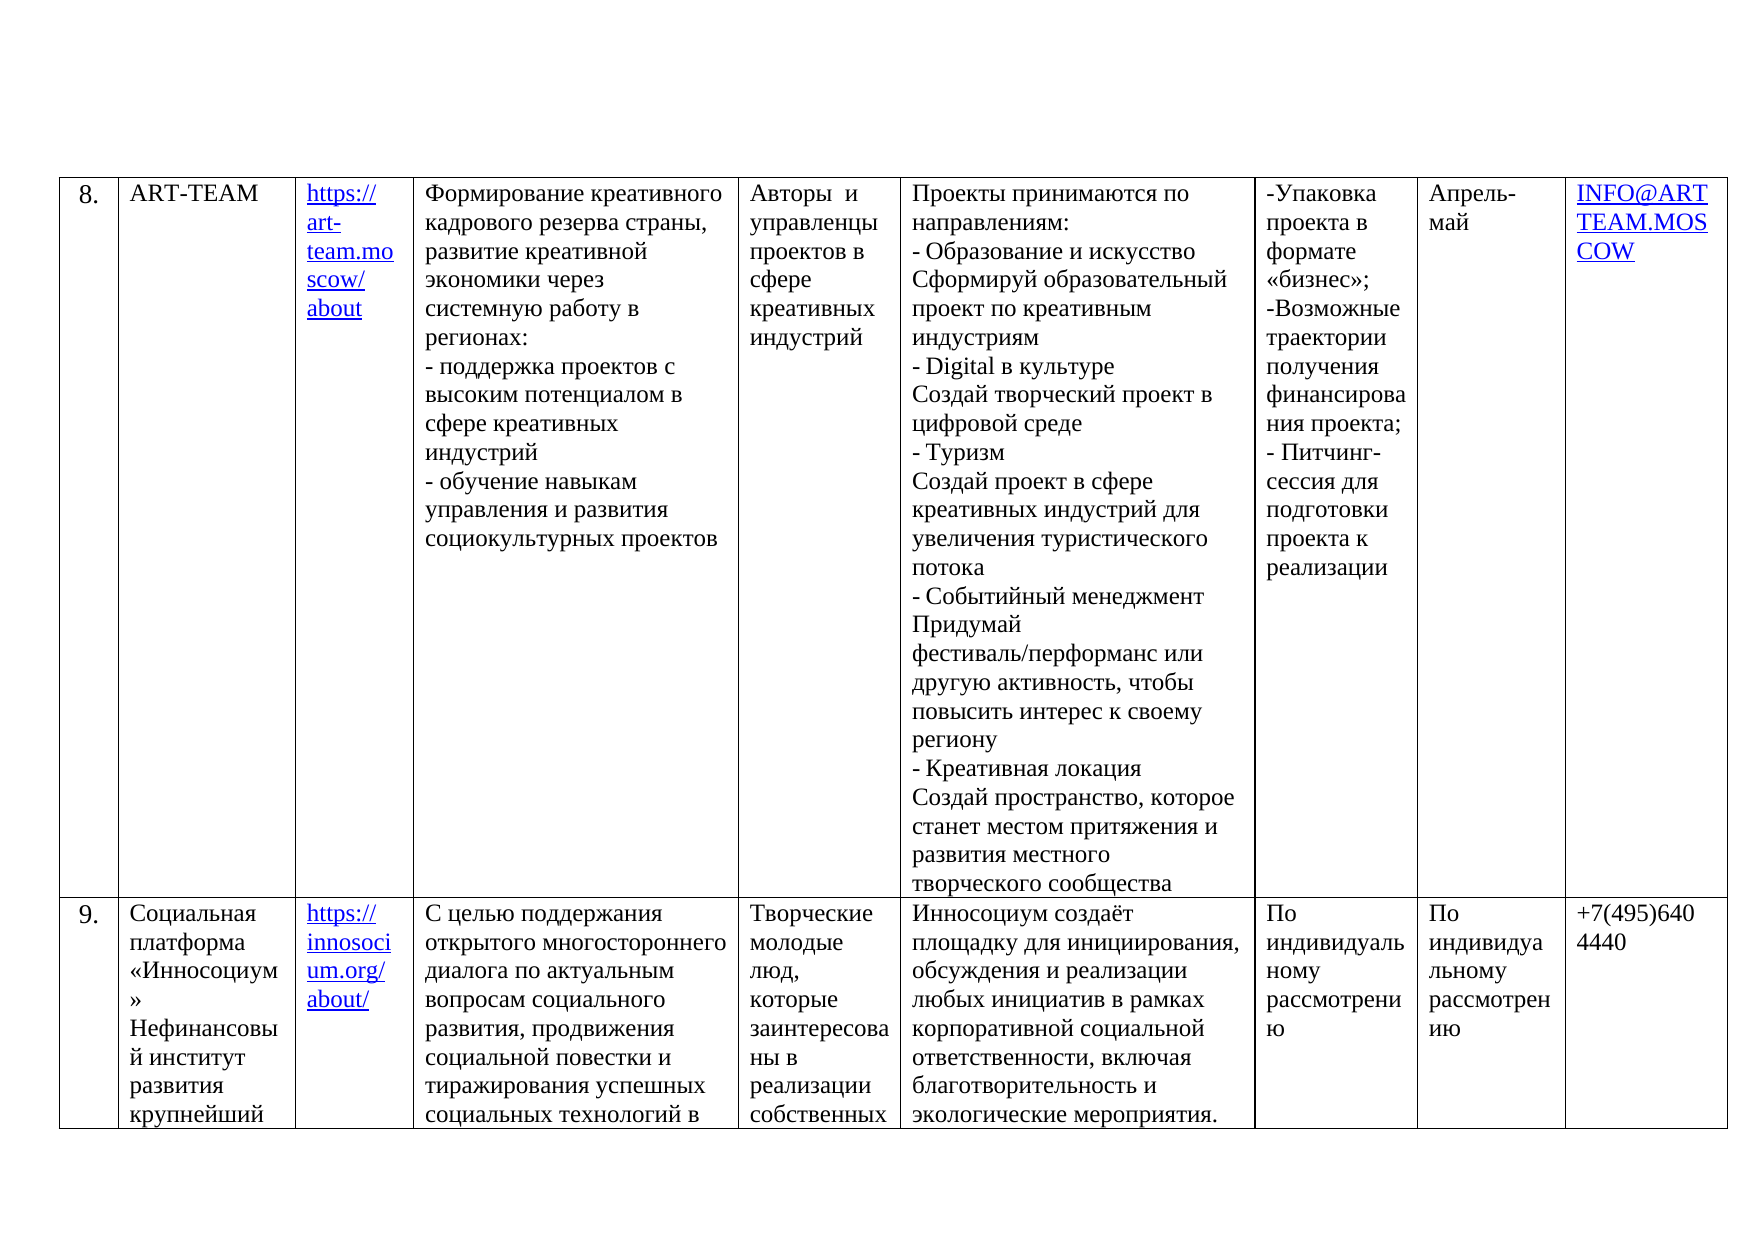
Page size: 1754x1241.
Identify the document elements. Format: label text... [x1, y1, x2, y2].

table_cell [296, 898, 413, 1128]
table_cell 8. [60, 178, 118, 897]
table_cell INFO@ARTTEAM.MOSCOW [1566, 178, 1727, 897]
table_cell ART-TEAM [119, 178, 295, 897]
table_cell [739, 898, 900, 1128]
table_cell Апрель-май [1418, 178, 1565, 897]
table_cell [1256, 898, 1417, 1128]
table_cell https://art-team.moscow/about [296, 178, 413, 897]
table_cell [901, 898, 1254, 1128]
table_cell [119, 898, 295, 1128]
table_cell Проекты принимаются по направлениям: - Образование и искусство Сформируй образовательный проект по креативным индустриям - Digital в культуре Создай творческий проект в цифровой среде - Туризм Создай проект в сфере креативных индустрий для увеличения туристического потока - Событийный менеджмент Придумай фестиваль/перформанс или другую активность, чтобы повысить интерес к своему региону - Креативная локация Создай пространство, которое станет местом притяжения и развития местного творческого сообщества [901, 178, 1254, 897]
table_cell +7(495)640 4440 [1566, 898, 1727, 1128]
table_cell 9. [60, 898, 118, 1128]
table_cell Формирование креативного кадрового резерва страны, развитие креативной экономики через системную работу в регионах: - поддержка проектов с высоким потенциалом в сфере креативных индустрий - обучение навыкам управления и развития социокультурных проектов [414, 178, 738, 897]
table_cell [414, 898, 738, 1128]
table_cell Авторы и управленцы проектов в сфере креативных индустрий [739, 178, 900, 897]
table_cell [1418, 898, 1565, 1128]
table_cell -Упаковка проекта в формате «бизнес»; -Возможные траектории получения финансирования проекта; - Питчинг-сессия для подготовки проекта к реализации [1256, 178, 1417, 897]
